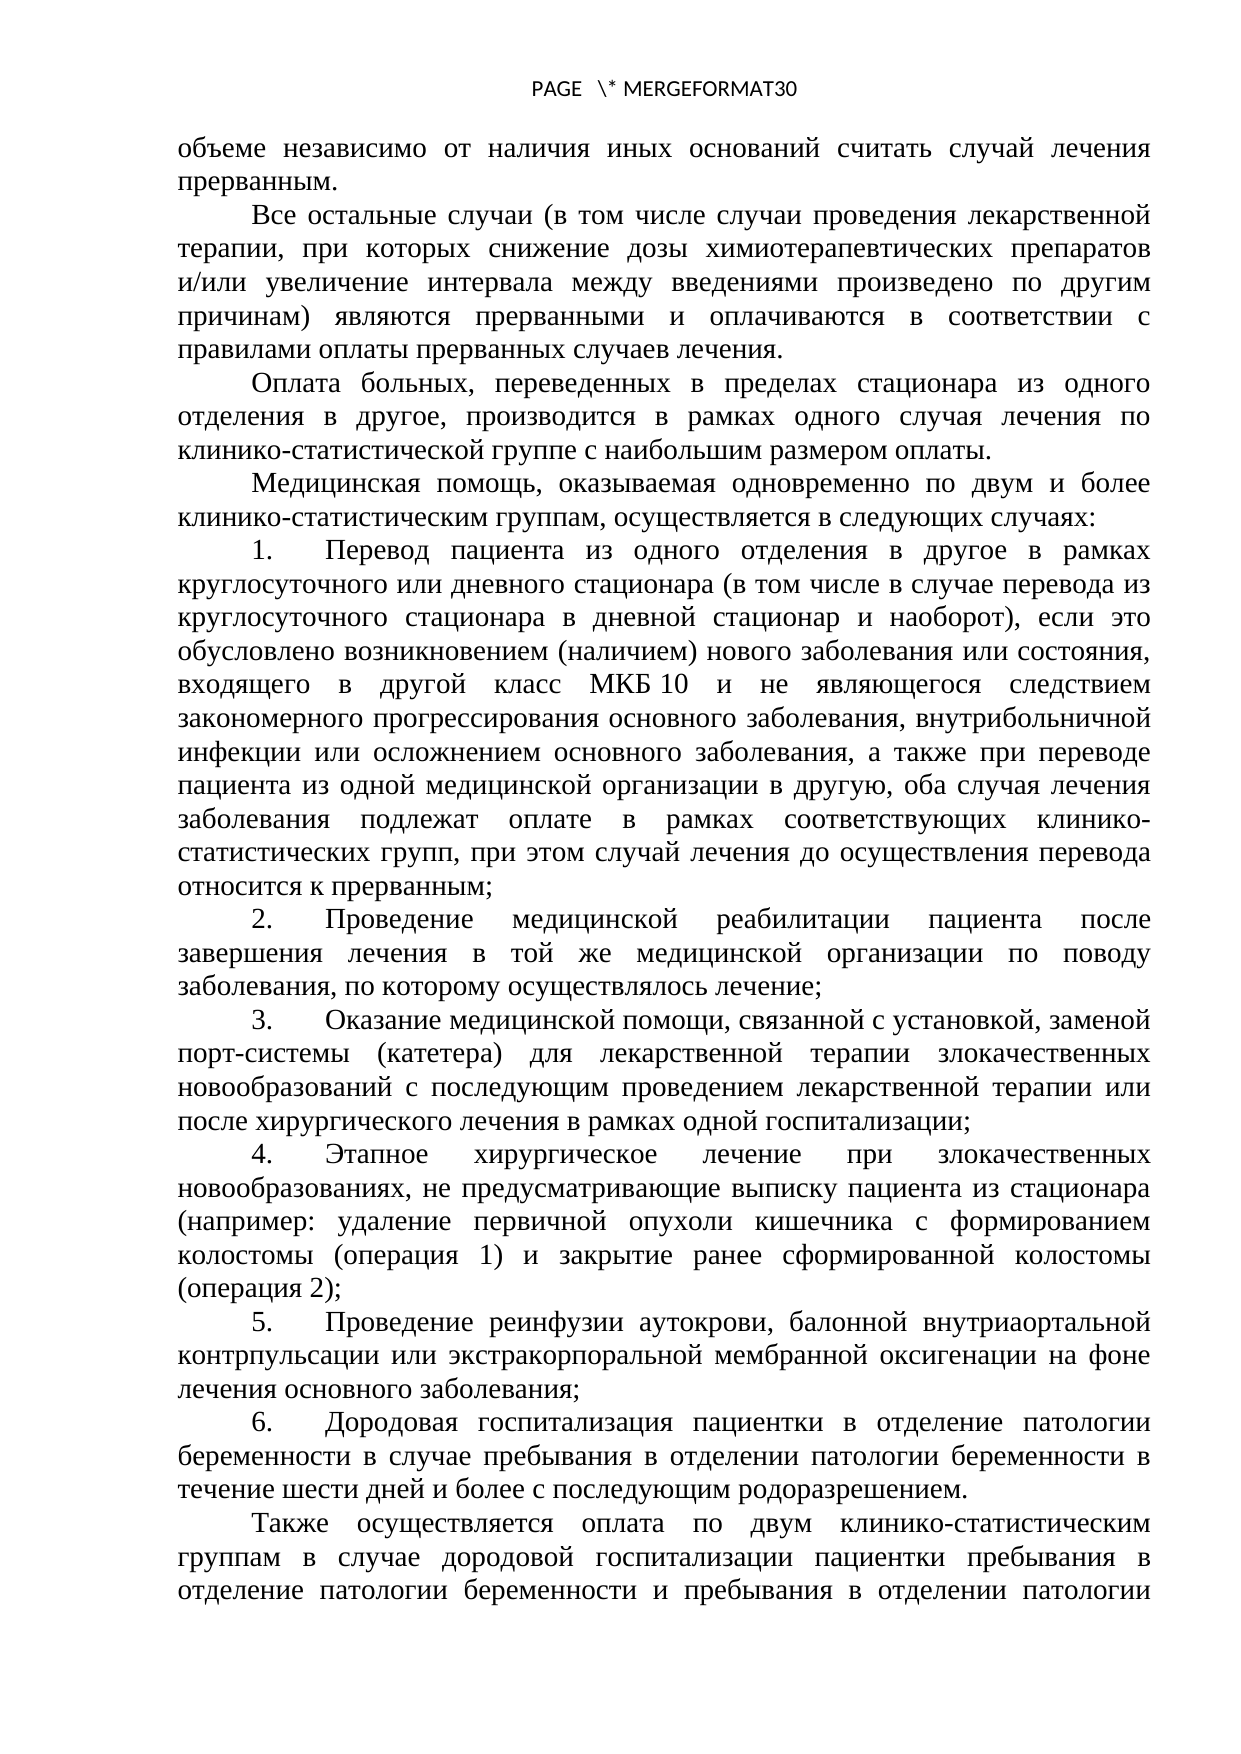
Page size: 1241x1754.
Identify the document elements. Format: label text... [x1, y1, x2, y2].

text Все остальные случаи (в том числе случаи проведения лекарственной терапии, при которых снижение дозы химиотерапевтических препаратов и/или увеличение интервала между введениями произведено по другим причинам) являются прерванными и оплачиваются в соответствии с правилами оплаты прерванных случаев лечения. [177, 197, 1152, 365]
text Оплата больных, переведенных в пределах стационара из одного отделения в другое, производится в рамках одного случая лечения по клинико-статистической группе с наибольшим размером оплаты. [177, 365, 1152, 465]
list Проведение медицинской реабилитации пациента после завершения лечения в той же медицинской организации по поводу заболевания, по которому осуществлялось лечение; [177, 901, 1152, 1002]
list Проведение реинфузии аутокрови, балонной внутриаортальной контрпульсации или экстракорпоральной мембранной оксигенации на фоне лечения основного заболевания; [177, 1304, 1152, 1404]
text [177, 130, 1152, 197]
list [177, 1505, 1152, 1606]
text Медицинская помощь, оказываемая одновременно по двум и более клинико-статистическим группам, осуществляется в следующих случаях: [177, 465, 1152, 532]
list Оказание медицинской помощи, связанной с установкой, заменой порт-системы (катетера) для лекарственной терапии злокачественных новообразований с последующим проведением лекарственной терапии или после хирургического лечения в рамках одной госпитализации; [177, 1002, 1152, 1136]
list Этапное хирургическое лечение при злокачественных новообразованиях, не предусматривающие выписку пациента из стационара (например: удаление первичной опухоли кишечника с формированием колостомы (операция 1) и закрытие ранее сформированной колостомы (операция 2); [177, 1136, 1152, 1304]
list Перевод пациента из одного отделения в другое в рамках круглосуточного или дневного стационара (в том числе в случае перевода из круглосуточного стационара в дневной стационар и наоборот), если это обусловлено возникновением (наличием) нового заболевания или состояния, входящего в другой класс МКБ 10 и не являющегося следствием закономерного прогрессирования основного заболевания, внутрибольничной инфекции или осложнением основного заболевания, а также при переводе пациента из одной медицинской организации в другую, оба случая лечения заболевания подлежат оплате в рамках соответствующих клинико-статистических групп, при этом случай лечения до осуществления перевода относится к прерванным; [177, 532, 1152, 901]
list Дородовая госпитализация пациентки в отделение патологии беременности в случае пребывания в отделении патологии беременности в течение шести дней и более с последующим родоразрешением. [177, 1404, 1152, 1505]
